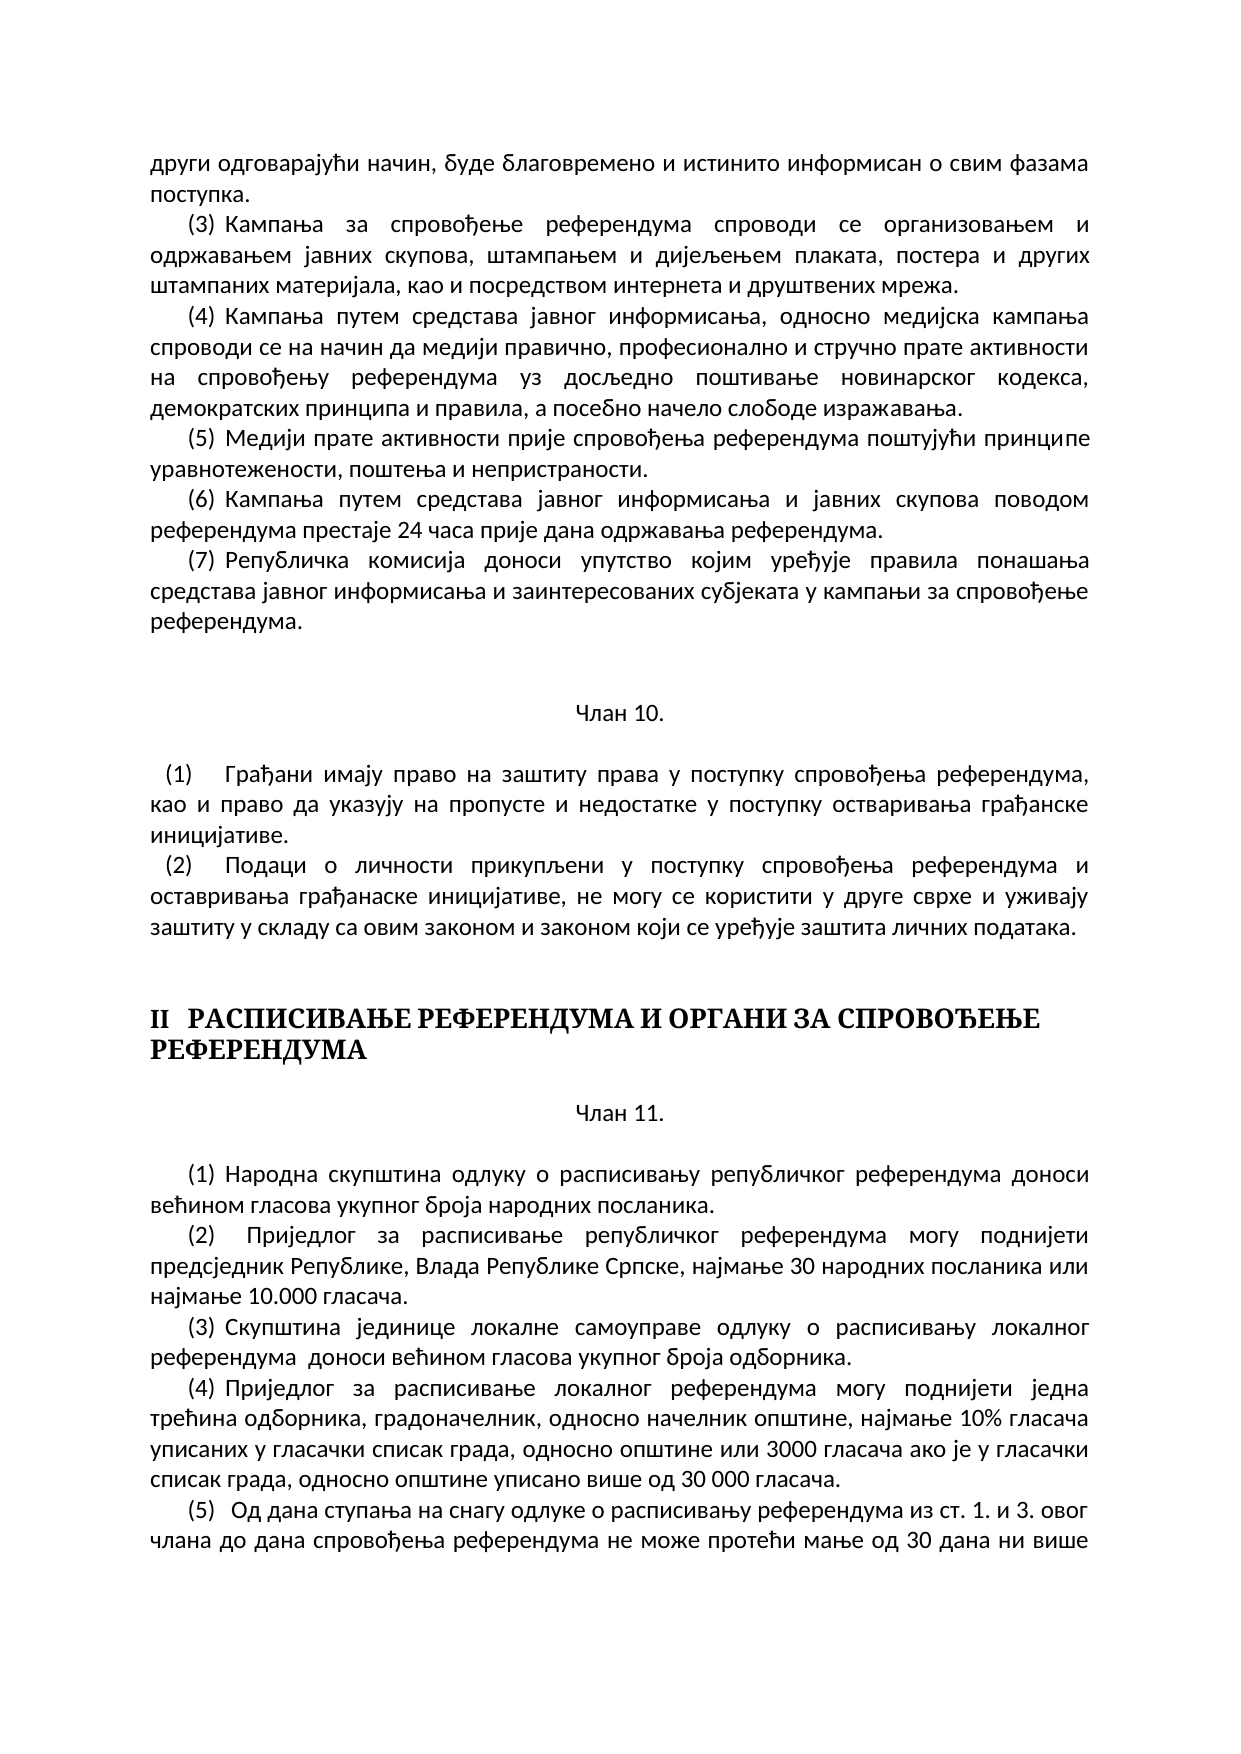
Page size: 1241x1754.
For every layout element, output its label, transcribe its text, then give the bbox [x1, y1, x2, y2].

list Народна скупштина одлуку о расписивању републичког референдума доноси већином гласова укупног броја народних посланика. [150, 1158, 1090, 1219]
list Републичка комисија доноси упутство којим уређује правила понашања средстава јавног информисања и заинтересованих субјеката у кампањи за спровођење референдума. [150, 544, 1090, 636]
list Кампања путем средстава јавног информисања и јавних скупова поводом референдума престаје 24 часа прије дана одржавања референдума. [150, 483, 1090, 544]
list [150, 148, 1090, 209]
list Медији прате активности прије спровођења референдума поштујући принципе уравнотежености, поштења и непристраности. [150, 422, 1090, 483]
text II РАСПИСИВАЊЕ РЕФЕРЕНДУМА И ОРГАНИ ЗА СПРОВОЂЕЊЕ РЕФЕРЕНДУМА [150, 1004, 1090, 1066]
text Члан 11. [150, 1097, 1090, 1128]
list Приједлог за расписивање локалног референдума могу поднијети једна трећина одборника, градоначелник, односно начелник општине, најмање 10% гласача уписаних у гласачки списак града, односно општине или 3000 гласача ако је у гласачки списак града, односно општине уписано више од 30 000 гласача. [150, 1372, 1090, 1494]
text Члан 10. [150, 697, 1090, 727]
list Подаци о личности прикупљени у поступку спровођења референдума и оставривања грађанаске иницијативе, не могу се користити у друге сврхе и уживају заштиту у складу са овим законом и законом који се уређује заштита личних података. [150, 849, 1090, 941]
list Скупштина јединице локалне самоуправе одлуку о расписивању локалног референдума доноси већином гласова укупног броја одборника. [150, 1311, 1090, 1372]
list Кампања за спровођење референдума спроводи се организовањем и одржавањем јавних скупова, штампањем и дијељењeм плаката, постера и других штампаних материјала, као и посредством интернета и друштвених мрежа. [150, 209, 1090, 300]
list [150, 1494, 1090, 1555]
list Приједлог за расписивање републичког референдума могу поднијети предсједник Републике, Влада Републике Српске, најмање 30 народних посланика или најмање 10.000 гласача. [150, 1219, 1090, 1311]
list Кампања путем средстава јавног информисања, односно медијска кампања спроводи се на начин да медији правично, професионално и стручно прате активности на спровођењу референдума уз досљедно поштивање новинарског кодекса, демократских принципа и правила, а посебно начело слободе изражaвања. [150, 300, 1090, 422]
list Грађани имају право на заштиту права у поступку спровођења референдума, као и право да указују на пропусте и недостатке у поступку остваривања грађанске иницијативе. [150, 758, 1090, 849]
